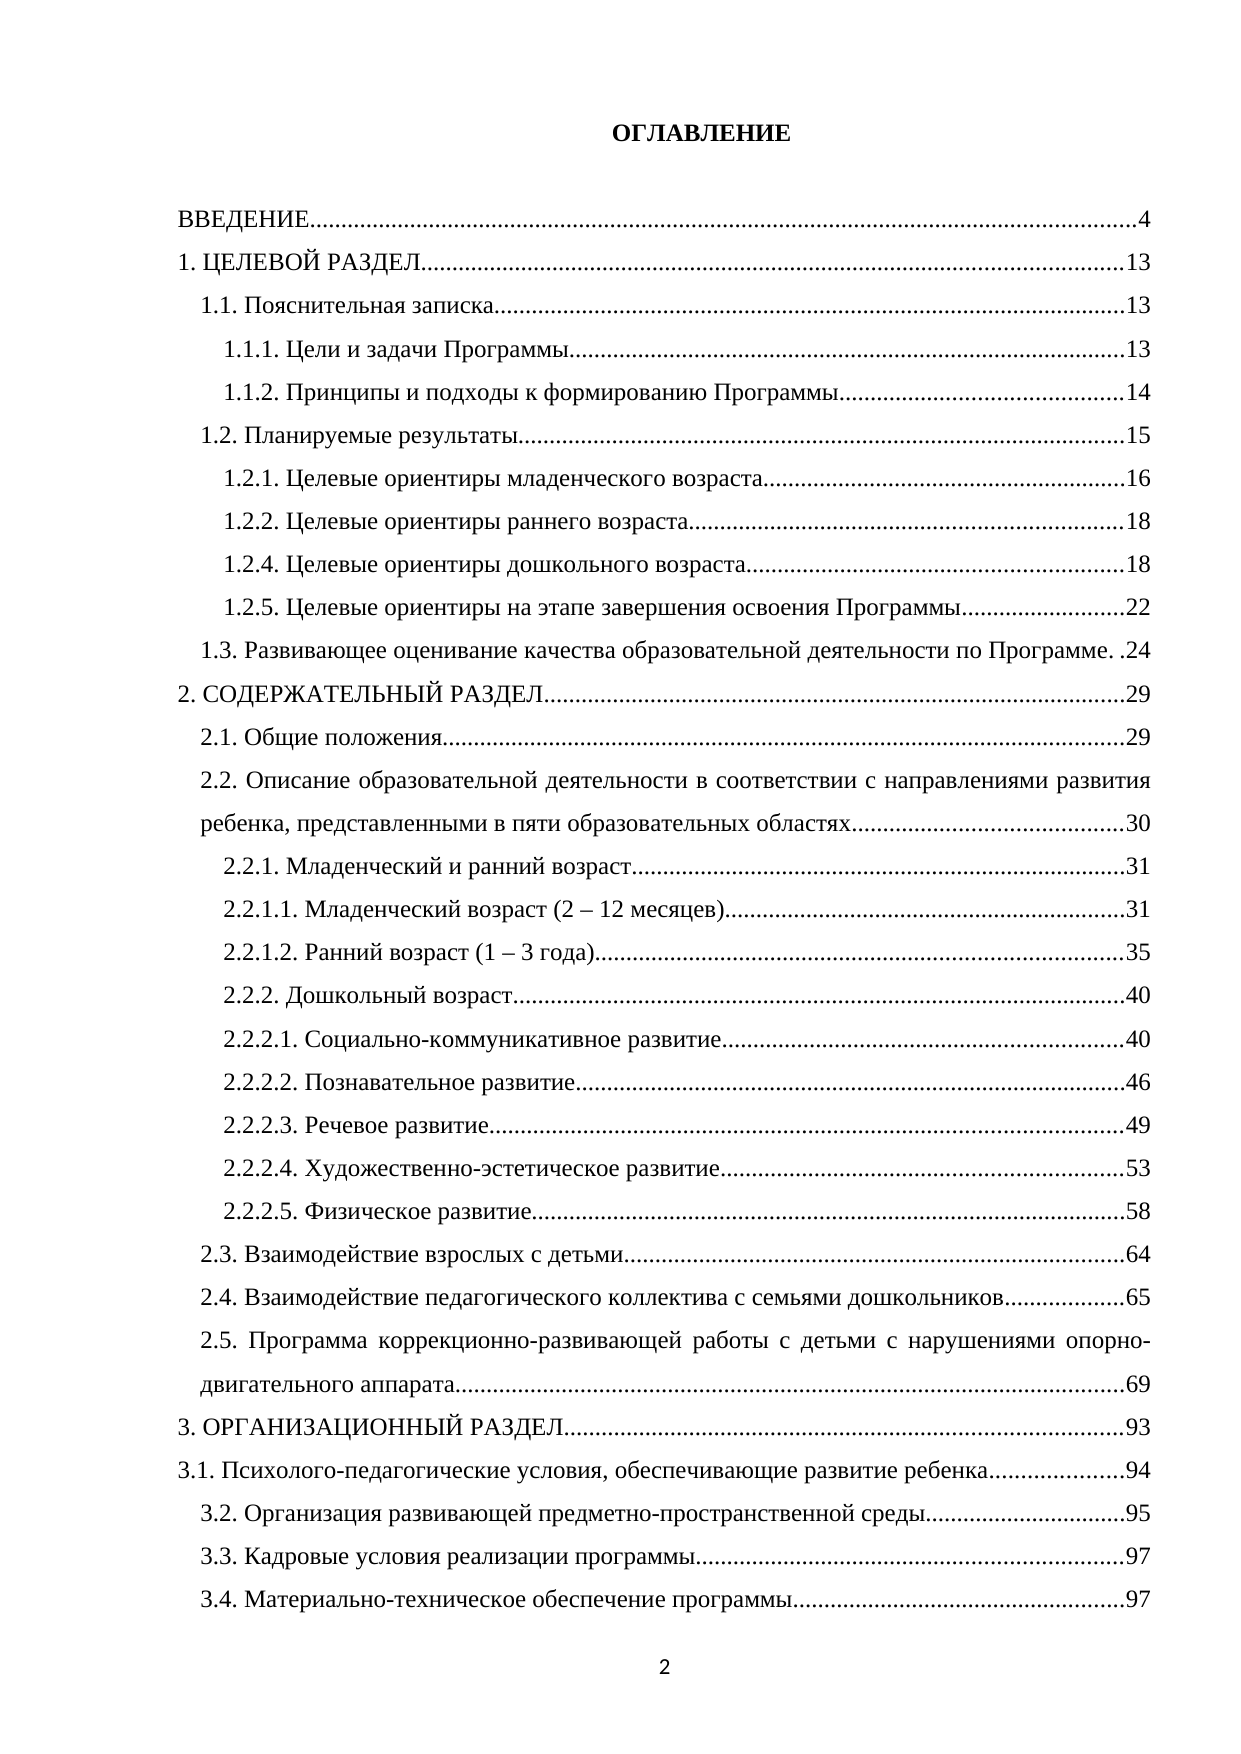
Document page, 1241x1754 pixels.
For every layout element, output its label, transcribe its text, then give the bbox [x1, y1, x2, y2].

text 1.1.2. Принципы и подходы к формированию Программы 14 [223, 377, 1152, 406]
text 1.2.2. Целевые ориентиры раннего возраста 18 [223, 506, 1152, 535]
text 2.2.2.5. Физическое развитие 58 [223, 1196, 1152, 1225]
text 3.2. Организация развивающей предметно-пространственной среды 95 [200, 1498, 1152, 1527]
text 2.2.1.2. Ранний возраст (1 – 3 года) 35 [223, 937, 1152, 966]
text 2.2.2.3. Речевое развитие 49 [223, 1110, 1152, 1139]
text 3.1. Психолого-педагогические условия, обеспечивающие развитие ребенка 94 [177, 1455, 1152, 1484]
text 1.2.4. Целевые ориентиры дошкольного возраста 18 [223, 549, 1152, 578]
text 2.2.2.1. Социально-коммуникативное развитие 40 [223, 1024, 1152, 1052]
text 3.4. Материально-техническое обеспечение программы 97 [200, 1584, 1152, 1613]
text 1.3. Развивающее оценивание качества образовательной деятельности по Программе 24 [200, 636, 1152, 664]
text 2.2.2.2. Познавательное развитие 46 [223, 1067, 1152, 1096]
text 1.1. Пояснительная записка 13 [200, 291, 1152, 319]
text 3.3. Кадровые условия реализации программы 97 [200, 1541, 1152, 1570]
text ВВЕДЕНИЕ 4 [177, 204, 1152, 233]
text 2.3. Взаимодействие взрослых с детьми 64 [200, 1239, 1152, 1268]
text 3. ОРГАНИЗАЦИОННЫЙ РАЗДЕЛ 93 [177, 1412, 1152, 1441]
text 1. ЦЕЛЕВОЙ РАЗДЕЛ 13 [177, 247, 1152, 276]
text 2.5. Программа коррекционно-развивающей работы с детьми с нарушениями опорно-двигательного аппарата 69 [200, 1326, 1152, 1397]
text 2.4. Взаимодействие педагогического коллектива с семьями дошкольников 65 [200, 1282, 1152, 1311]
text 2.2. Описание образовательной деятельности в соответствии с направлениями развития ребенка, представленными в пяти образовательных областях 30 [200, 765, 1152, 837]
text 2. СОДЕРЖАТЕЛЬНЫЙ РАЗДЕЛ 29 [177, 679, 1152, 707]
text 2.2.1.1. Младенческий возраст (2 – 12 месяцев) 31 [223, 894, 1152, 923]
text 1.1.1. Цели и задачи Программы 13 [223, 334, 1152, 362]
text 2.2.1. Младенческий и ранний возраст 31 [223, 851, 1152, 880]
text 1.2. Планируемые результаты 15 [200, 420, 1152, 449]
text 2.2.2. Дошкольный возраст 40 [223, 981, 1152, 1009]
text 1.2.5. Целевые ориентиры на этапе завершения освоения Программы 22 [223, 592, 1152, 621]
text ОГЛАВЛЕНИЕ [177, 118, 1152, 147]
text 2.2.2.4. Художественно-эстетическое развитие 53 [223, 1153, 1152, 1182]
text 2.1. Общие положения 29 [200, 722, 1152, 751]
text 1.2.1. Целевые ориентиры младенческого возраста 16 [223, 463, 1152, 492]
